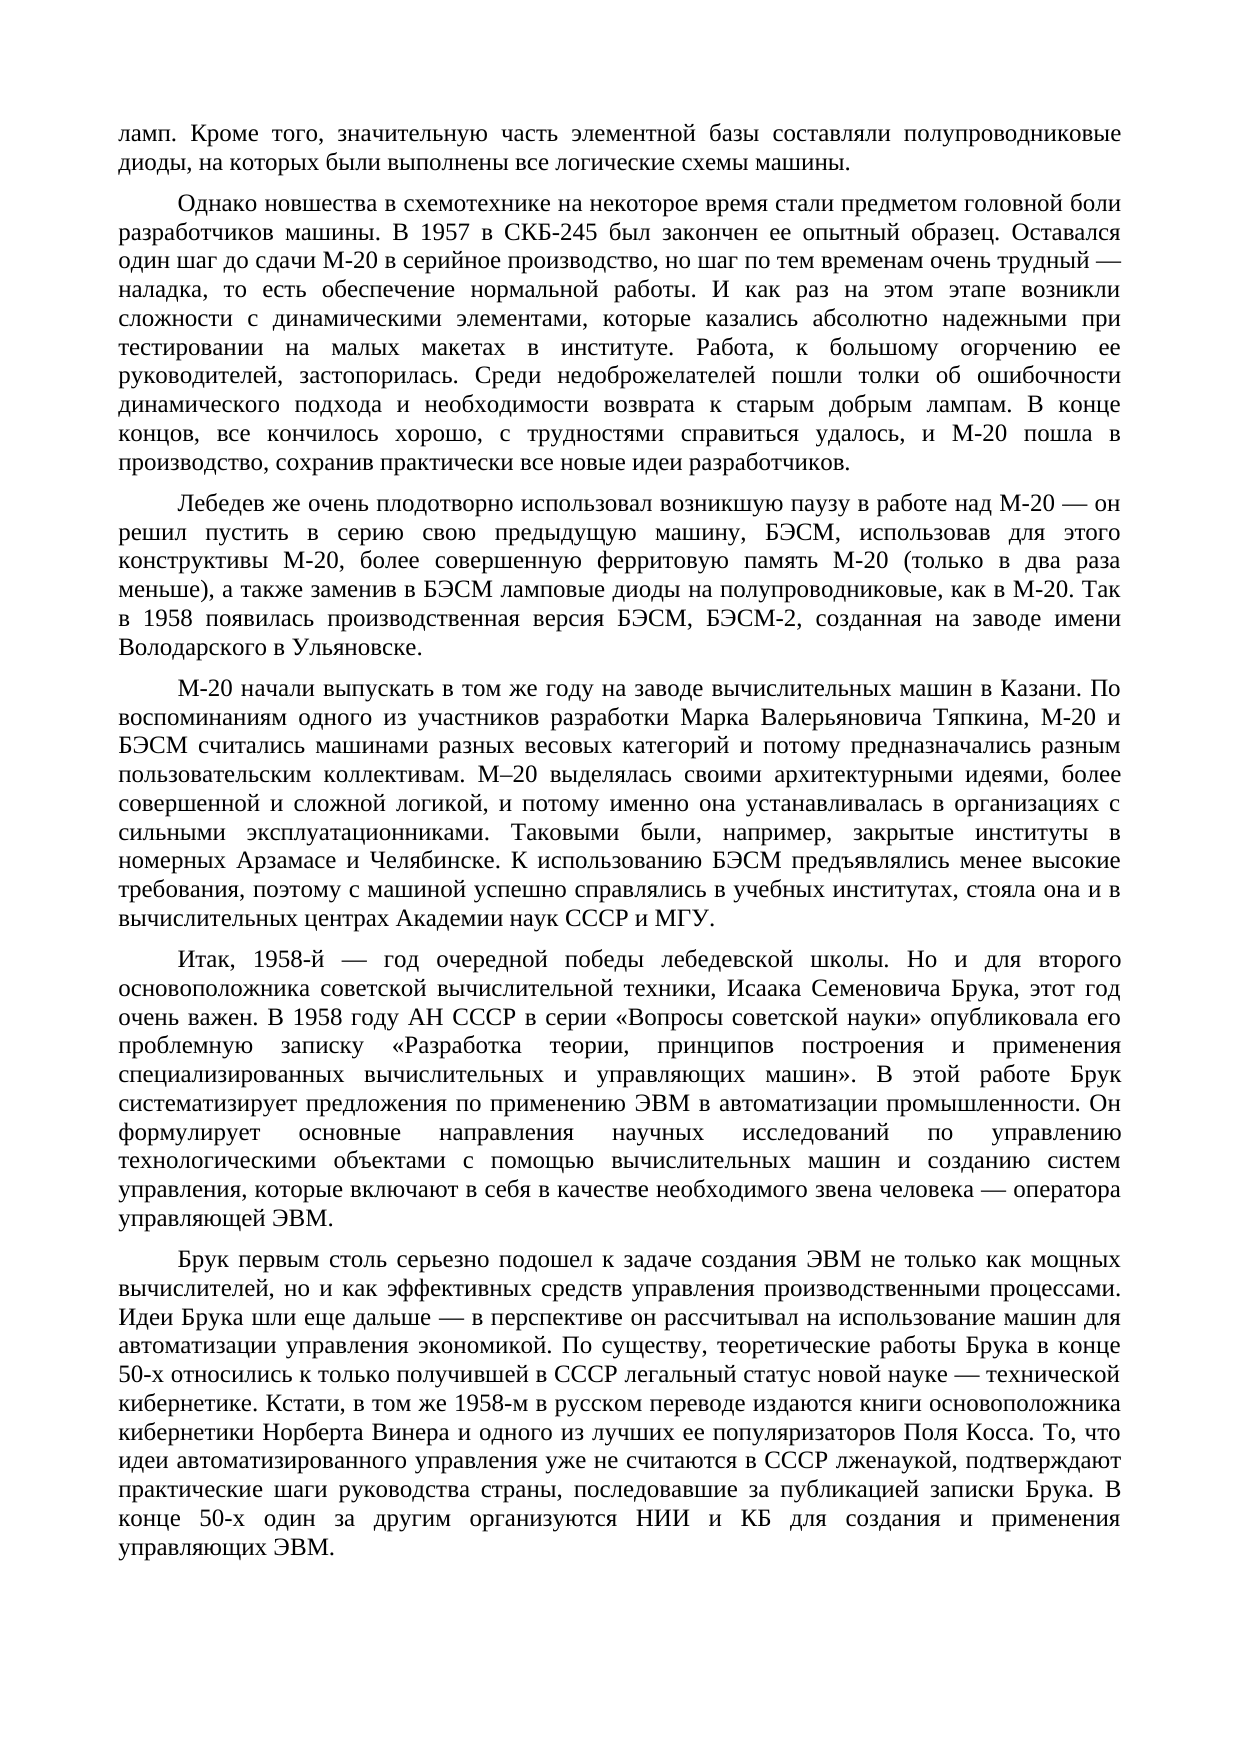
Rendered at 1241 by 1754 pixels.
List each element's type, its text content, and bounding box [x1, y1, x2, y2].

text М-20 начали выпускать в том же году на заводе вычислительных машин в Казани. По воспоминаниям одного из участников разработки Марка Валерьяновича Тяпкина, М-20 и БЭСМ считались машинами разных весовых категорий и потому предназначались разным пользовательским коллективам. М–20 выделялась своими архитектурными идеями, более совершенной и сложной логикой, и потому именно она устанавливалась в организациях с сильными эксплуатационниками. Таковыми были, например, закрытые институты в номерных Арзамасе и Челябинске. К использованию БЭСМ предъявлялись менее высокие требования, поэтому с машиной успешно справлялись в учебных институтах, стояла она и в вычислительных центрах Академии наук СССР и МГУ. [118, 673, 1122, 932]
text Брук первым столь серьезно подошел к задаче создания ЭВМ не только как мощных вычислителей, но и как эффективных средств управления производственными процессами. Идеи Брука шли еще дальше — в перспективе он рассчитывал на использование машин для автоматизации управления экономикой. По существу, теоретические работы Брука в конце 50-х относились к только получившей в СССР легальный статус новой науке — технической кибернетике. Кстати, в том же 1958-м в русском переводе издаются книги основоположника кибернетики Норберта Винера и одного из лучших ее популяризаторов Поля Косса. То, что идеи автоматизированного управления уже не считаются в СССР лженаукой, подтверждают практические шаги руководства страны, последовавшие за публикацией записки Брука. В конце 50-х один за другим организуются НИИ и КБ для создания и применения управляющих ЭВМ. [118, 1244, 1122, 1561]
text Лебедев же очень плодотворно использовал возникшую паузу в работе над М-20 — он решил пустить в серию свою предыдущую машину, БЭСМ, использовав для этого конструктивы М-20, более совершенную ферритовую память М-20 (только в два раза меньше), а также заменив в БЭСМ ламповые диоды на полупроводниковые, как в М-20. Так в 1958 появилась производственная версия БЭСМ, БЭСМ-2, созданная на заводе имени Володарского в Ульяновске. [118, 488, 1122, 661]
text Итак, 1958-й — год очередной победы лебедевской школы. Но и для второго основоположника советской вычислительной техники, Исаака Семеновича Брука, этот год очень важен. В 1958 году АН СССР в серии «Вопросы советской науки» опубликовала его проблемную записку «Разработка теории, принципов построения и применения специализированных вычислительных и управляющих машин». В этой работе Брук систематизирует предложения по применению ЭВМ в автоматизации промышленности. Он формулирует основные направления научных исследований по управлению технологическими объектами с помощью вычислительных машин и созданию систем управления, которые включают в себя в качестве необходимого звена человека — оператора управляющей ЭВМ. [118, 944, 1122, 1232]
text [118, 118, 1122, 176]
text Однако новшества в схемотехнике на некоторое время стали предметом головной боли разработчиков машины. В 1957 в СКБ-245 был закончен ее опытный образец. Оставался один шаг до сдачи М-20 в серийное производство, но шаг по тем временам очень трудный — наладка, то есть обеспечение нормальной работы. И как раз на этом этапе возникли сложности с динамическими элементами, которые казались абсолютно надежными при тестировании на малых макетах в институте. Работа, к большому огорчению ее руководителей, застопорилась. Среди недоброжелателей пошли толки об ошибочности динамического подхода и необходимости возврата к старым добрым лампам. В конце концов, все кончилось хорошо, с трудностями справиться удалось, и М-20 пошла в производство, сохранив практически все новые идеи разработчиков. [118, 188, 1122, 476]
